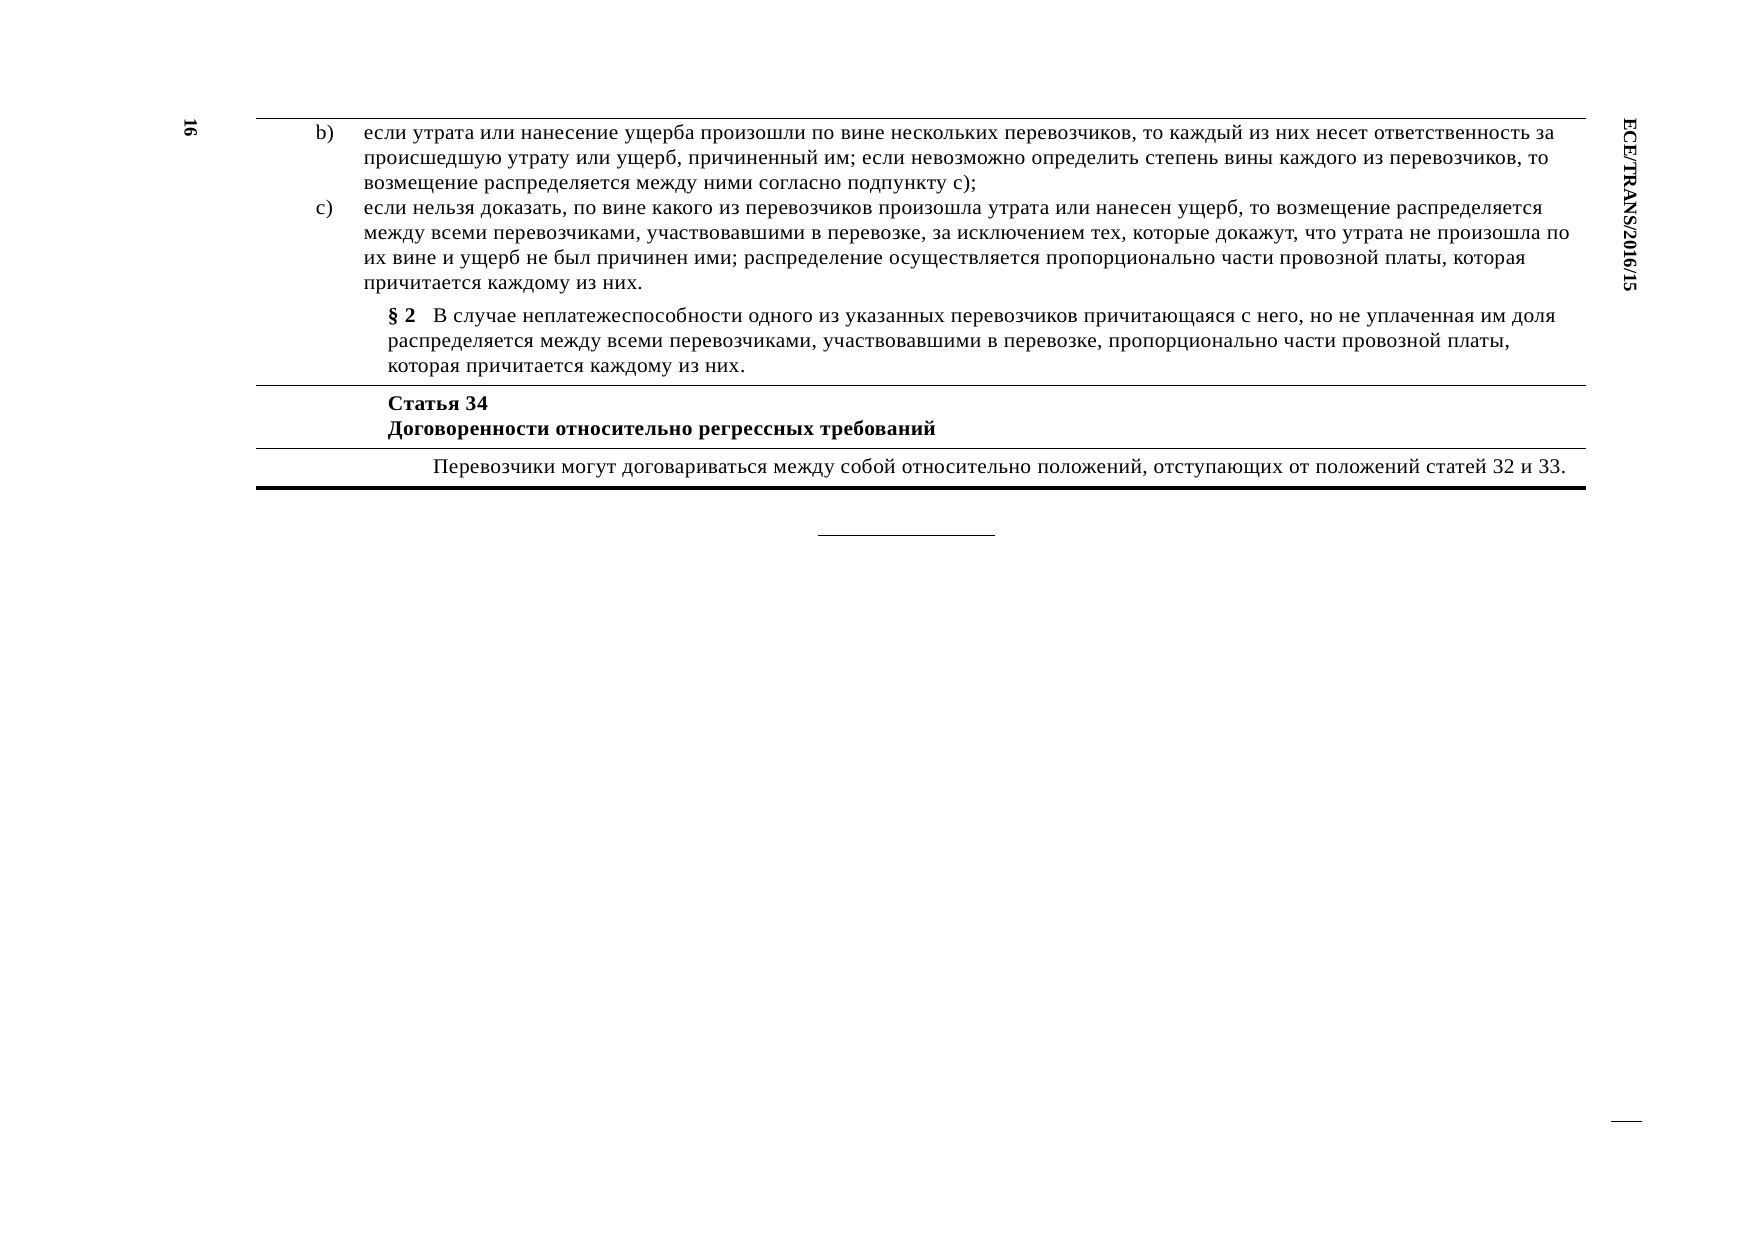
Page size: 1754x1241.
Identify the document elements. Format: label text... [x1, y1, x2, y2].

table_cell Статья 34 Договоренности относительно регрессных требований [256, 386, 1586, 448]
table_cell Перевозчики могут договариваться между собой относительно положений, отступающих от положений статей 32 и 33. [256, 449, 1586, 486]
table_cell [256, 119, 1586, 385]
